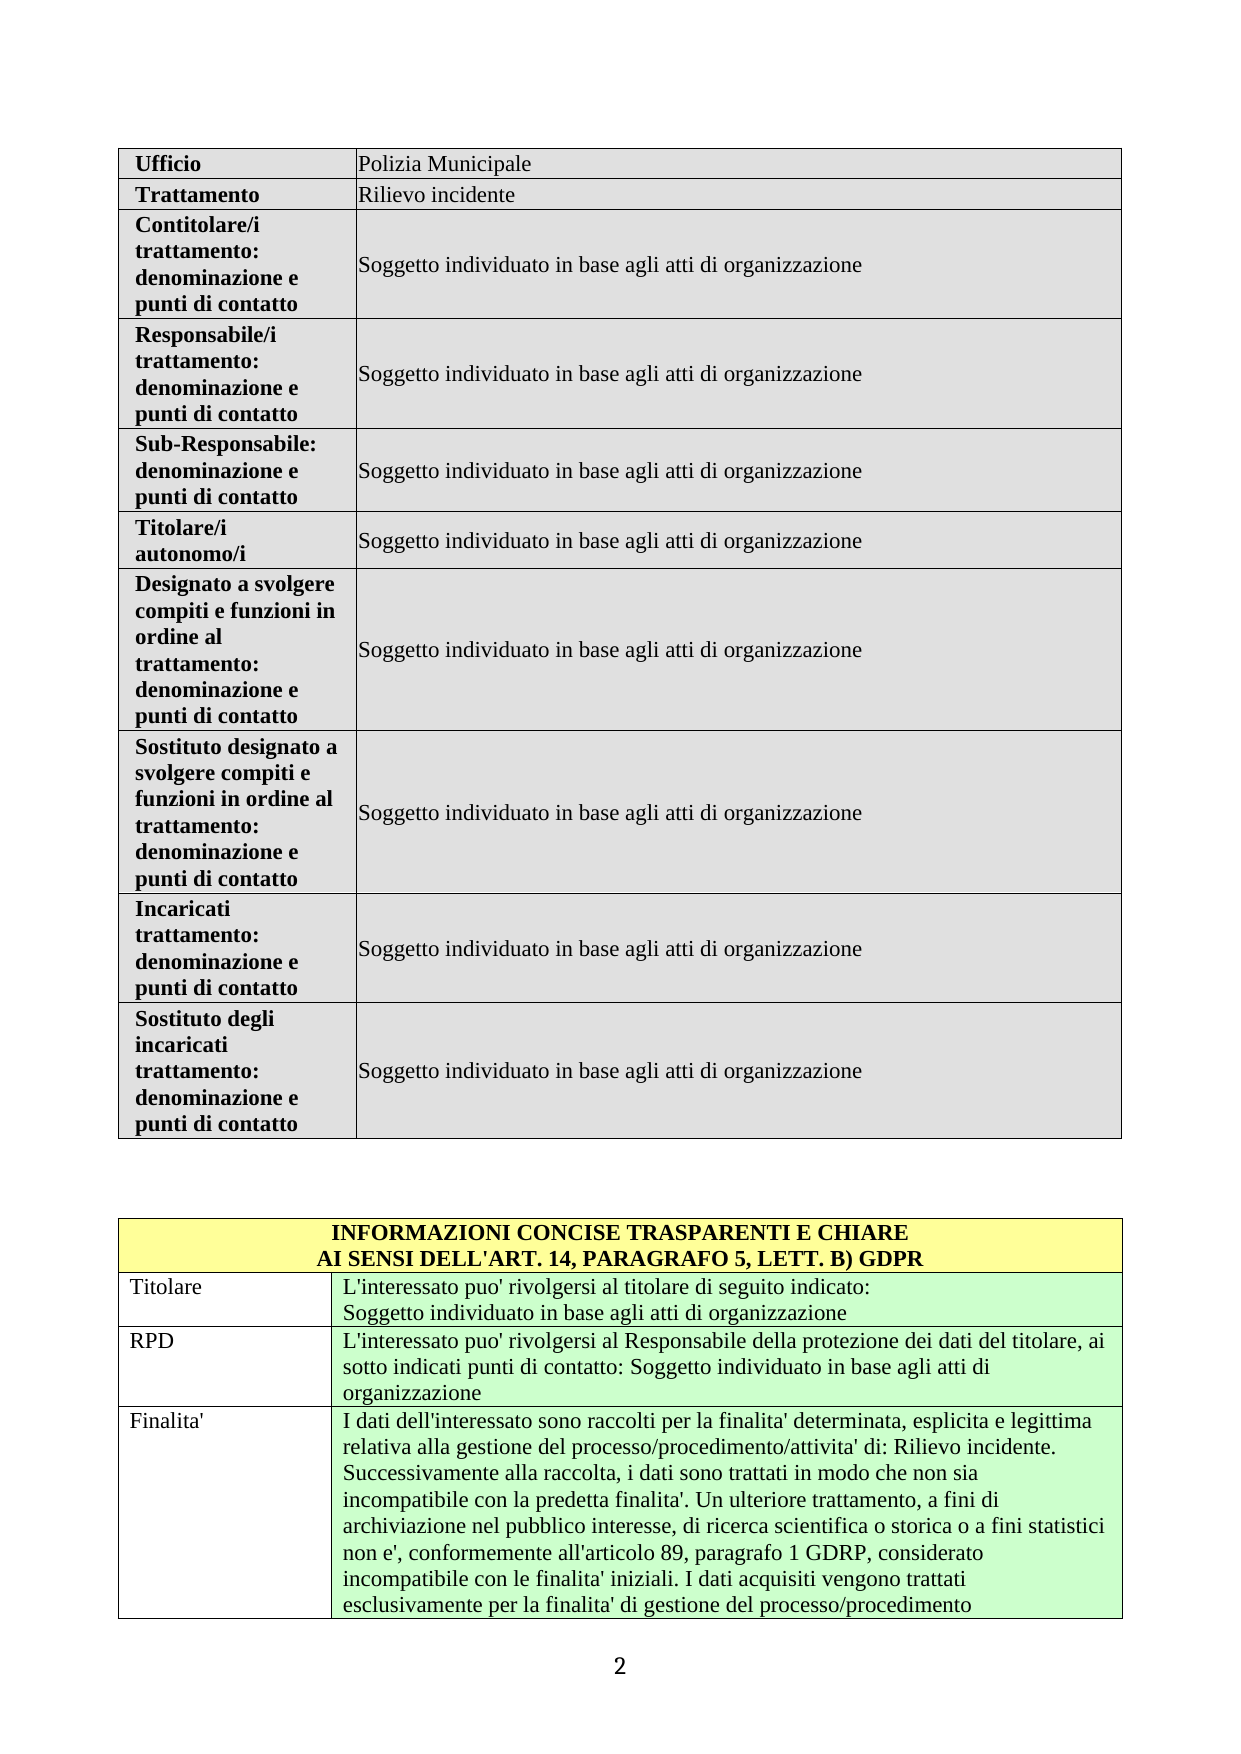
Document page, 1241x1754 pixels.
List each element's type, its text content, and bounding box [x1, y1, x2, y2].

table_cell Incaricati trattamento: denominazione e punti di contatto [119, 894, 356, 1002]
table_cell Soggetto individuato in base agli atti di organizzazione [357, 319, 1121, 428]
table_cell L'interessato puo' rivolgersi al titolare di seguito indicato: Soggetto individuato in base agli atti di organizzazione [332, 1273, 1122, 1326]
table_cell Sostituto degli incaricati trattamento: denominazione e punti di contatto [119, 1003, 356, 1138]
table_cell Sostituto designato a svolgere compiti e funzioni in ordine al trattamento: denominazione e punti di contatto [119, 731, 356, 892]
table_cell Sub-Responsabile: denominazione e punti di contatto [119, 429, 356, 511]
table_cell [332, 1407, 1122, 1618]
table_cell Soggetto individuato in base agli atti di organizzazione [357, 512, 1121, 568]
table_cell Soggetto individuato in base agli atti di organizzazione [357, 210, 1121, 318]
table_header INFORMAZIONI CONCISE TRASPARENTI E CHIARE AI SENSI DELL'ART. 14, PARAGRAFO 5, LETT. B) GDPR [119, 1219, 1122, 1272]
table_cell Designato a svolgere compiti e funzioni in ordine al trattamento: denominazione e punti di contatto [119, 569, 356, 730]
table_cell Titolare/i autonomo/i [119, 512, 356, 568]
table_cell Soggetto individuato in base agli atti di organizzazione [357, 894, 1121, 1002]
table_cell Ufficio [119, 149, 356, 178]
table_cell L'interessato puo' rivolgersi al Responsabile della protezione dei dati del titolare, ai sotto indicati punti di contatto: Soggetto individuato in base agli atti di organizzazione [332, 1327, 1122, 1406]
table_cell Rilievo incidente [357, 179, 1121, 209]
table_cell Polizia Municipale [357, 149, 1121, 178]
table_cell RPD [119, 1327, 331, 1406]
table_cell Soggetto individuato in base agli atti di organizzazione [357, 569, 1121, 730]
table_cell Finalita' [119, 1407, 331, 1618]
table_cell Responsabile/i trattamento: denominazione e punti di contatto [119, 319, 356, 428]
table_cell Trattamento [119, 179, 356, 209]
table_cell Contitolare/i trattamento: denominazione e punti di contatto [119, 210, 356, 318]
table_cell Soggetto individuato in base agli atti di organizzazione [357, 429, 1121, 511]
table_cell Soggetto individuato in base agli atti di organizzazione [357, 731, 1121, 892]
table_cell Soggetto individuato in base agli atti di organizzazione [357, 1003, 1121, 1138]
table_cell Titolare [119, 1273, 331, 1326]
